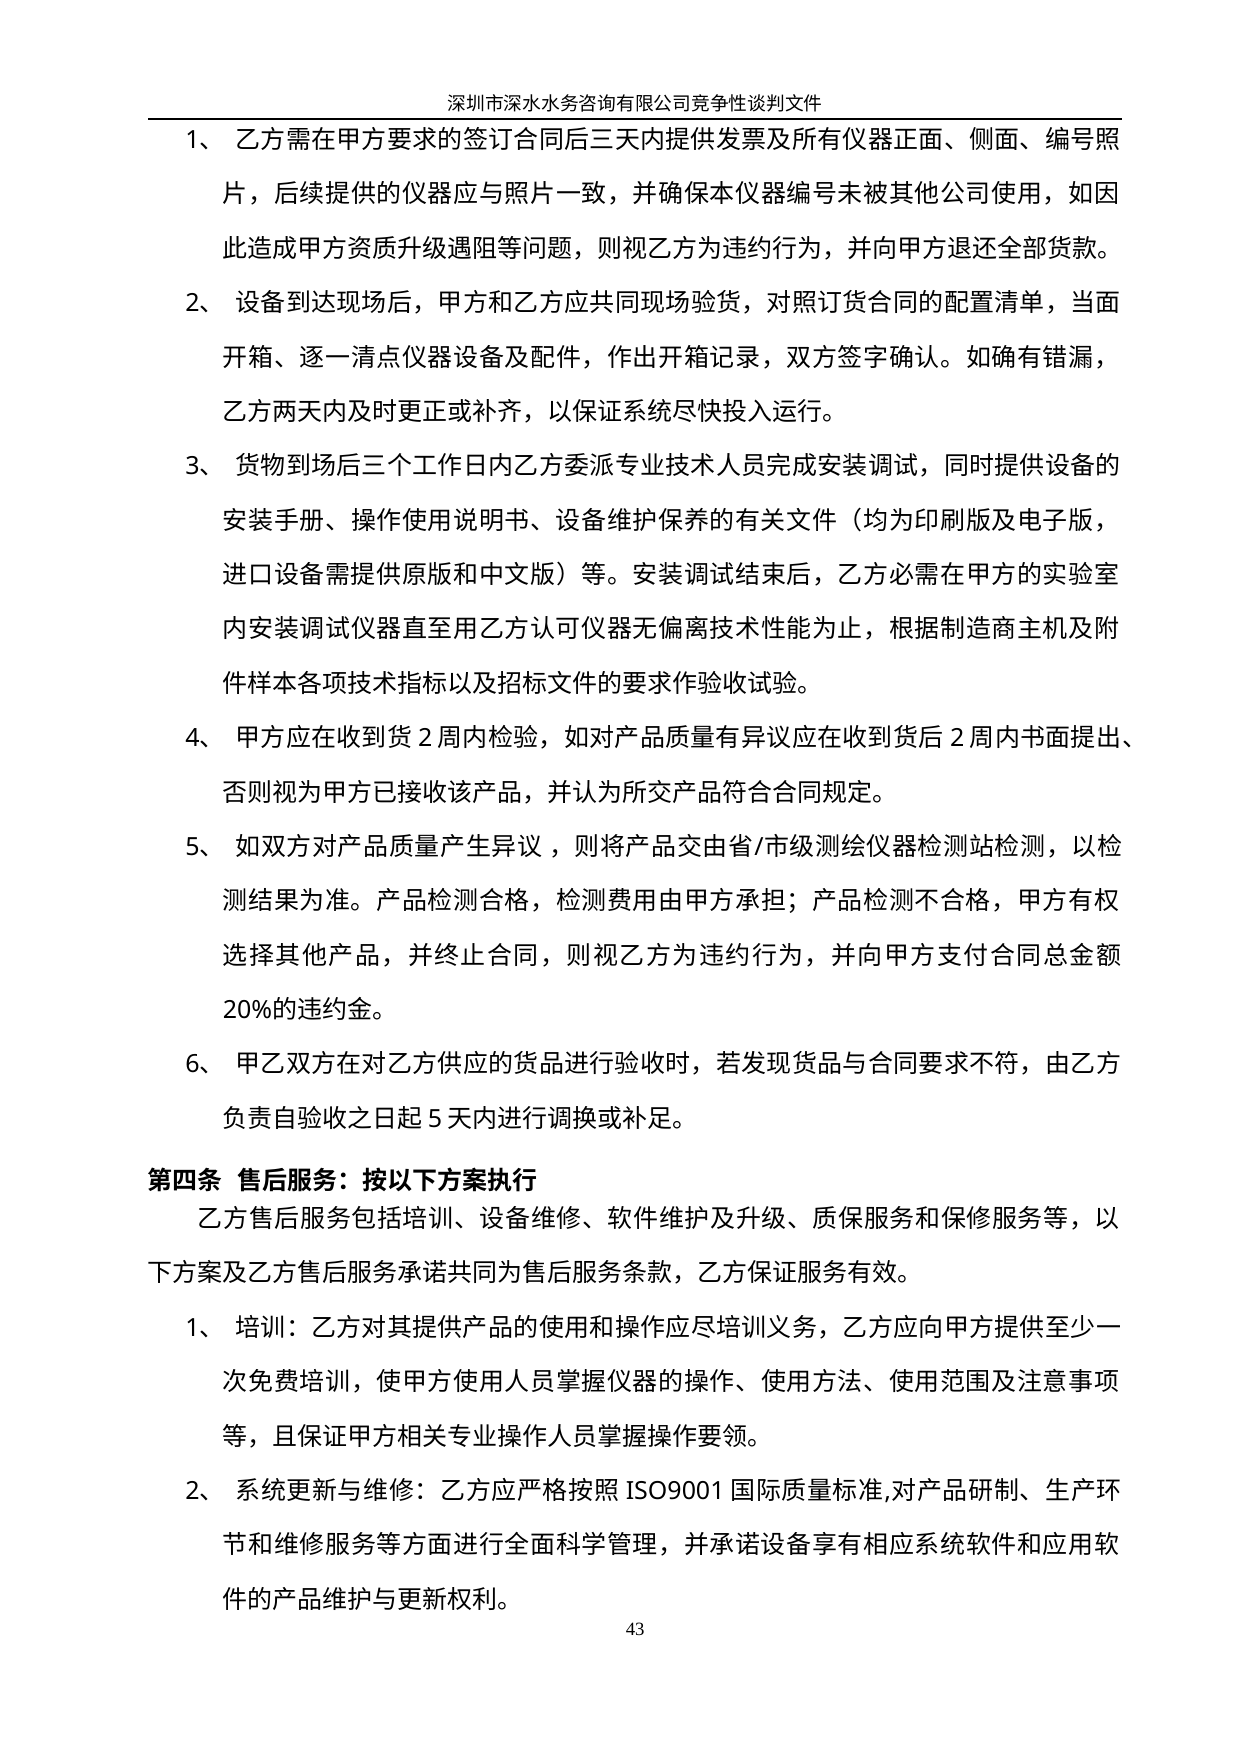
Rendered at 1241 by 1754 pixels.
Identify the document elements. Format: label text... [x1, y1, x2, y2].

list 甲方应在收到货2周内检验，如对产品质量有异议应在收到货后2周内书面提出、否则视为甲方已接收该产品，并认为所交产品符合合同规定。 [185, 718, 1122, 808]
text 乙方售后服务包括培训、设备维修、软件维护及升级、质保服务和保修服务等，以下方案及乙方售后服务承诺共同为售后服务条款，乙方保证服务有效。 [148, 1198, 1122, 1289]
list 系统更新与维修：乙方应严格按照ISO9001国际质量标准,对产品研制、生产环节和维修服务等方面进行全面科学管理，并承诺设备享有相应系统软件和应用软件的产品维护与更新权利。 [185, 1470, 1122, 1615]
list 培训：乙方对其提供产品的使用和操作应尽培训义务，乙方应向甲方提供至少一次免费培训，使甲方使用人员掌握仪器的操作、使用方法、使用范围及注意事项等，且保证甲方相关专业操作人员掌握操作要领。 [185, 1307, 1122, 1452]
list 乙方需在甲方要求的签订合同后三天内提供发票及所有仪器正面、侧面、编号照片，后续提供的仪器应与照片一致，并确保本仪器编号未被其他公司使用，如因此造成甲方资质升级遇阻等问题，则视乙方为违约行为，并向甲方退还全部货款。 [185, 120, 1122, 264]
list 如双方对产品质量产生异议 ，则将产品交由省/市级测绘仪器检测站检测，以检测结果为准。产品检测合格，检测费用由甲方承担；产品检测不合格，甲方有权选择其他产品，并终止合同，则视乙方为违约行为，并向甲方支付合同总金额20%的违约金。 [185, 826, 1122, 1026]
list 售后服务：按以下方案执行 [148, 1153, 1122, 1198]
list 设备到达现场后，甲方和乙方应共同现场验货，对照订货合同的配置清单，当面开箱、逐一清点仪器设备及配件，作出开箱记录，双方签字确认。如确有错漏，乙方两天内及时更正或补齐，以保证系统尽快投入运行。 [185, 283, 1122, 428]
list 甲乙双方在对乙方供应的货品进行验收时，若发现货品与合同要求不符，由乙方负责自验收之日起5天内进行调换或补足。 [185, 1044, 1122, 1134]
list 货物到场后三个工作日内乙方委派专业技术人员完成安装调试，同时提供设备的安装手册、操作使用说明书、设备维护保养的有关文件（均为印刷版及电子版，进口设备需提供原版和中文版）等。安装调试结束后，乙方必需在甲方的实验室内安装调试仪器直至用乙方认可仪器无偏离技术性能为止，根据制造商主机及附件样本各项技术指标以及招标文件的要求作验收试验。 [185, 446, 1122, 699]
